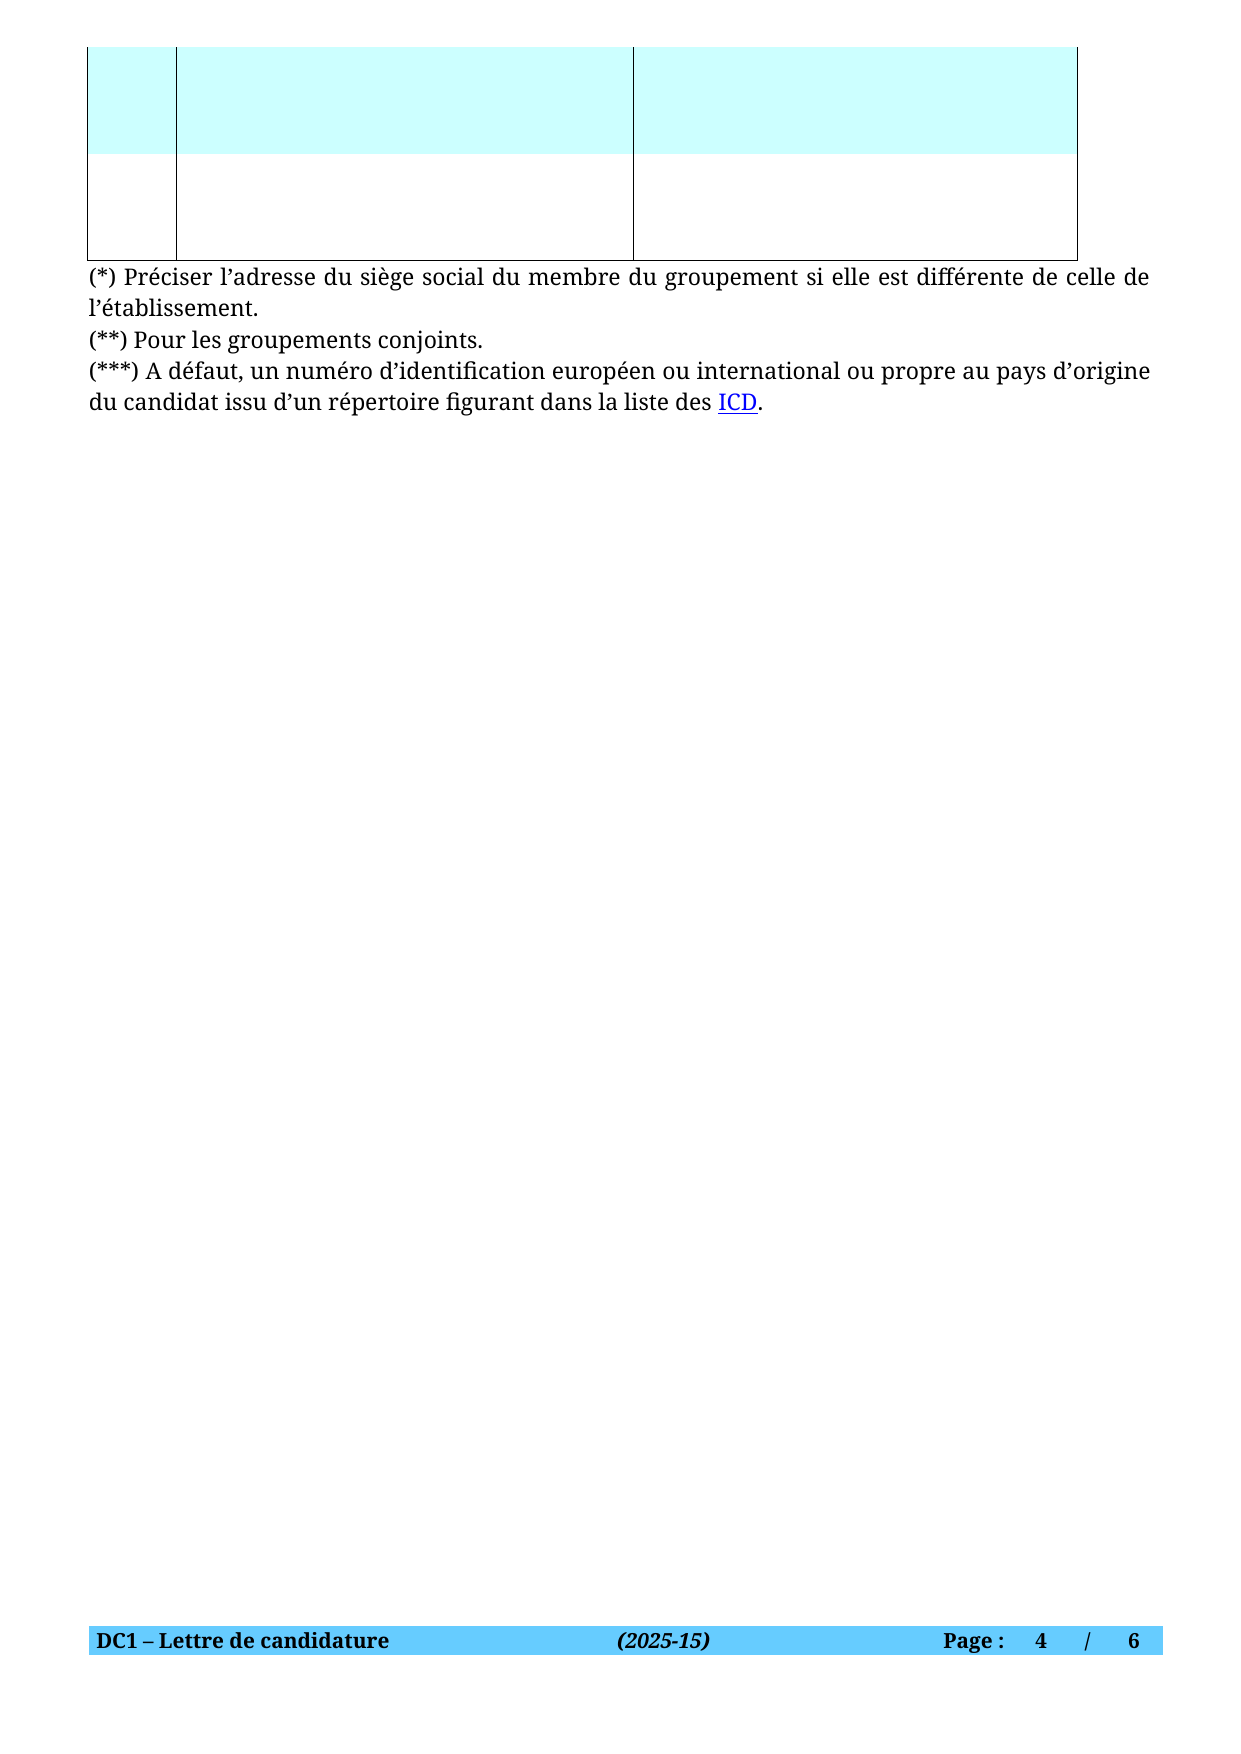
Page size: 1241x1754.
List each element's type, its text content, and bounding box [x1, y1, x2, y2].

text (*) Préciser l’adresse du siège social du membre du groupement si elle est différente de celle de l’établissement. [89, 261, 1152, 323]
table_cell [88, 47, 176, 154]
table_cell [177, 154, 633, 260]
table_cell [177, 47, 633, 154]
table_cell [634, 47, 1077, 154]
text (**) Pour les groupements conjoints. [89, 323, 1152, 355]
text (***) A défaut, un numéro d’identification européen ou international ou propre au pays d’origine du candidat issu d’un répertoire figurant dans la liste des ICD. [89, 355, 1152, 417]
table_cell [88, 154, 176, 260]
table_cell [634, 154, 1077, 260]
